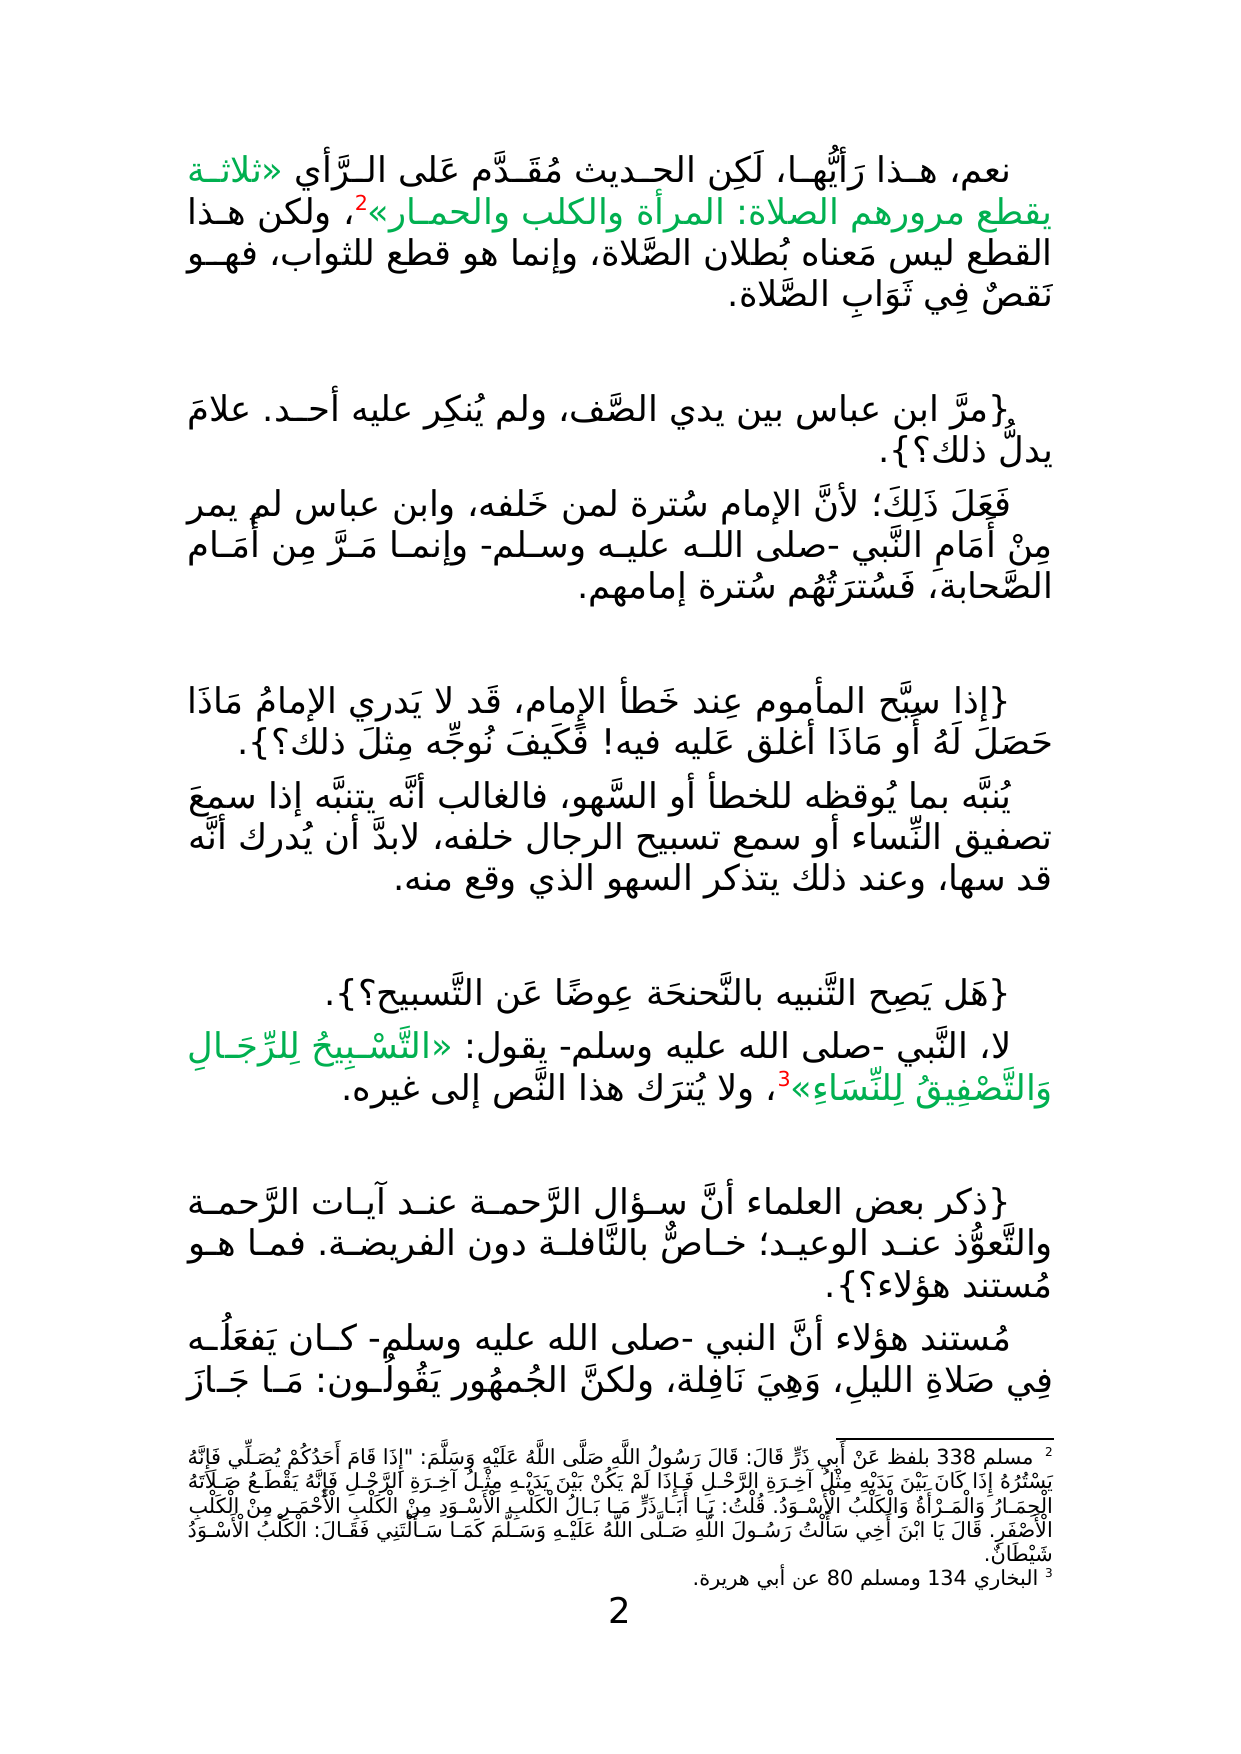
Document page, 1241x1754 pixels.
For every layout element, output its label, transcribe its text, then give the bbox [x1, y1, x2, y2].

text {إذا سبَّح المأموم عِند خَطأ الإِمام، قَد لا يَدري الإمامُ مَاذَا حَصَلَ لَهُ أَو مَاذَا أغلق عَليه فيه! فَكَيفَ نُوجِّه مِثلَ ذلك؟}. [187, 680, 1053, 763]
text {مرَّ ابن عباس بين يدي الصَّف، ولم يُنكِر عليه أحد. علامَ يدلُّ ذلك؟}. [187, 388, 1053, 471]
text {ذكر بعض العلماء أنَّ سؤال الرَّحمة عند آيات الرَّحمة والتَّعوُّذ عند الوعيد؛ خاصٌّ بالنَّافلة دون الفريضة. فما هو مُستند هؤلاء؟}. [187, 1182, 1053, 1305]
text لا، النَّبي -صلى الله عليه وسلم- يقول: «التَّسْبِيحُ لِلرِّجَالِ وَالتَّصْفِيقُ لِلنِّسَاءِ»، ولا يُترَك هذا النَّص إلى غيره. [187, 1026, 1053, 1108]
text نعم، هذا رَأيُّها، لَكِن الحديث مُقَدَّم عَلى الرَّأي «ثلاثة يقطع مرورهم الصلاة: المرأة والكلب والحمار»، ولكن هذا القطع ليس مَعناه بُطلان الصَّلاة، وإنما هو قطع للثواب، فهو نَقصٌ فِي ثَوَابِ الصَّلاة. [187, 150, 1053, 315]
text يُنبَّه بما يُوقظه للخطأ أو السَّهو، فالغالب أنَّه يتنبَّه إذا سمعَ تصفيق النِّساء أو سمع تسبيح الرجال خلفه، لابدَّ أن يُدرك أنَّه قد سها، وعند ذلك يتذكر السهو الذي وقع منه. [187, 775, 1053, 899]
text {هَل يَصِح التَّنبيه بالنَّحنحَة عِوضًا عَن التَّسبيح؟}. [187, 972, 1053, 1013]
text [187, 1318, 1053, 1400]
text فَعَلَ ذَلِكَ؛ لأنَّ الإمام سُترة لمن خَلفه، وابن عباس لم يمر مِنْ أَمَامِ النَّبي -صلى الله عليه وسلم- وإنما مَرَّ مِن أَمَام الصَّحابة، فَسُترَتُهُم سُترة إمامهم. [187, 483, 1053, 607]
